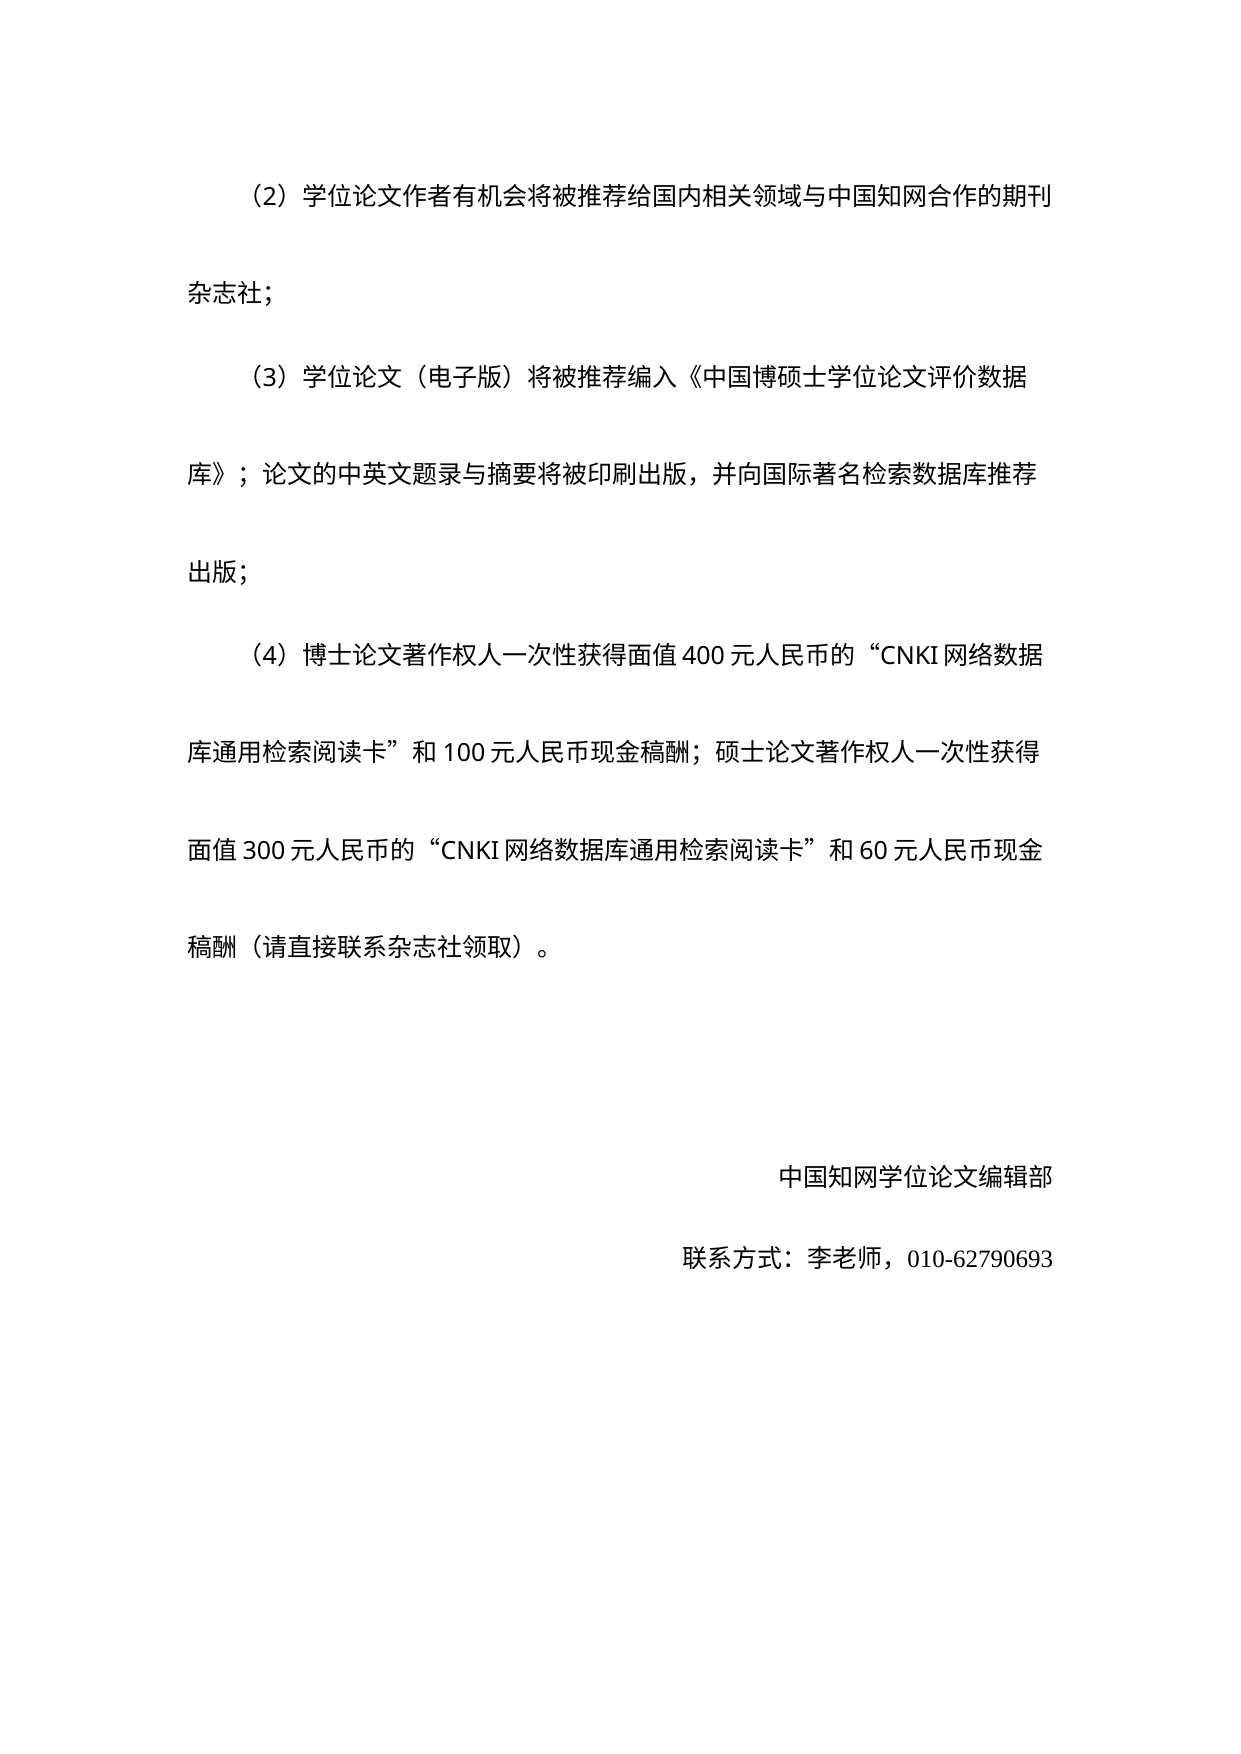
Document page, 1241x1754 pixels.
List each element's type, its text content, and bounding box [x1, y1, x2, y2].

text （3）学位论文（电子版）将被推荐编入《中国博硕士学位论文评价数据库》；论文的中英文题录与摘要将被印刷出版，并向国际著名检索数据库推荐出版； [187, 343, 1053, 603]
text 联系方式：李老师，010-62790693 [187, 1224, 1053, 1289]
text （4）博士论文著作权人一次性获得面值400元人民币的“CNKI网络数据库通用检索阅读卡”和100元人民币现金稿酬；硕士论文著作权人一次性获得面值300元人民币的“CNKI网络数据库通用检索阅读卡”和60元人民币现金稿酬（请直接联系杂志社领取）。 [187, 621, 1053, 978]
text 中国知网学位论文编辑部 [187, 1143, 1053, 1208]
text （2）学位论文作者有机会将被推荐给国内相关领域与中国知网合作的期刊杂志社； [187, 162, 1053, 324]
